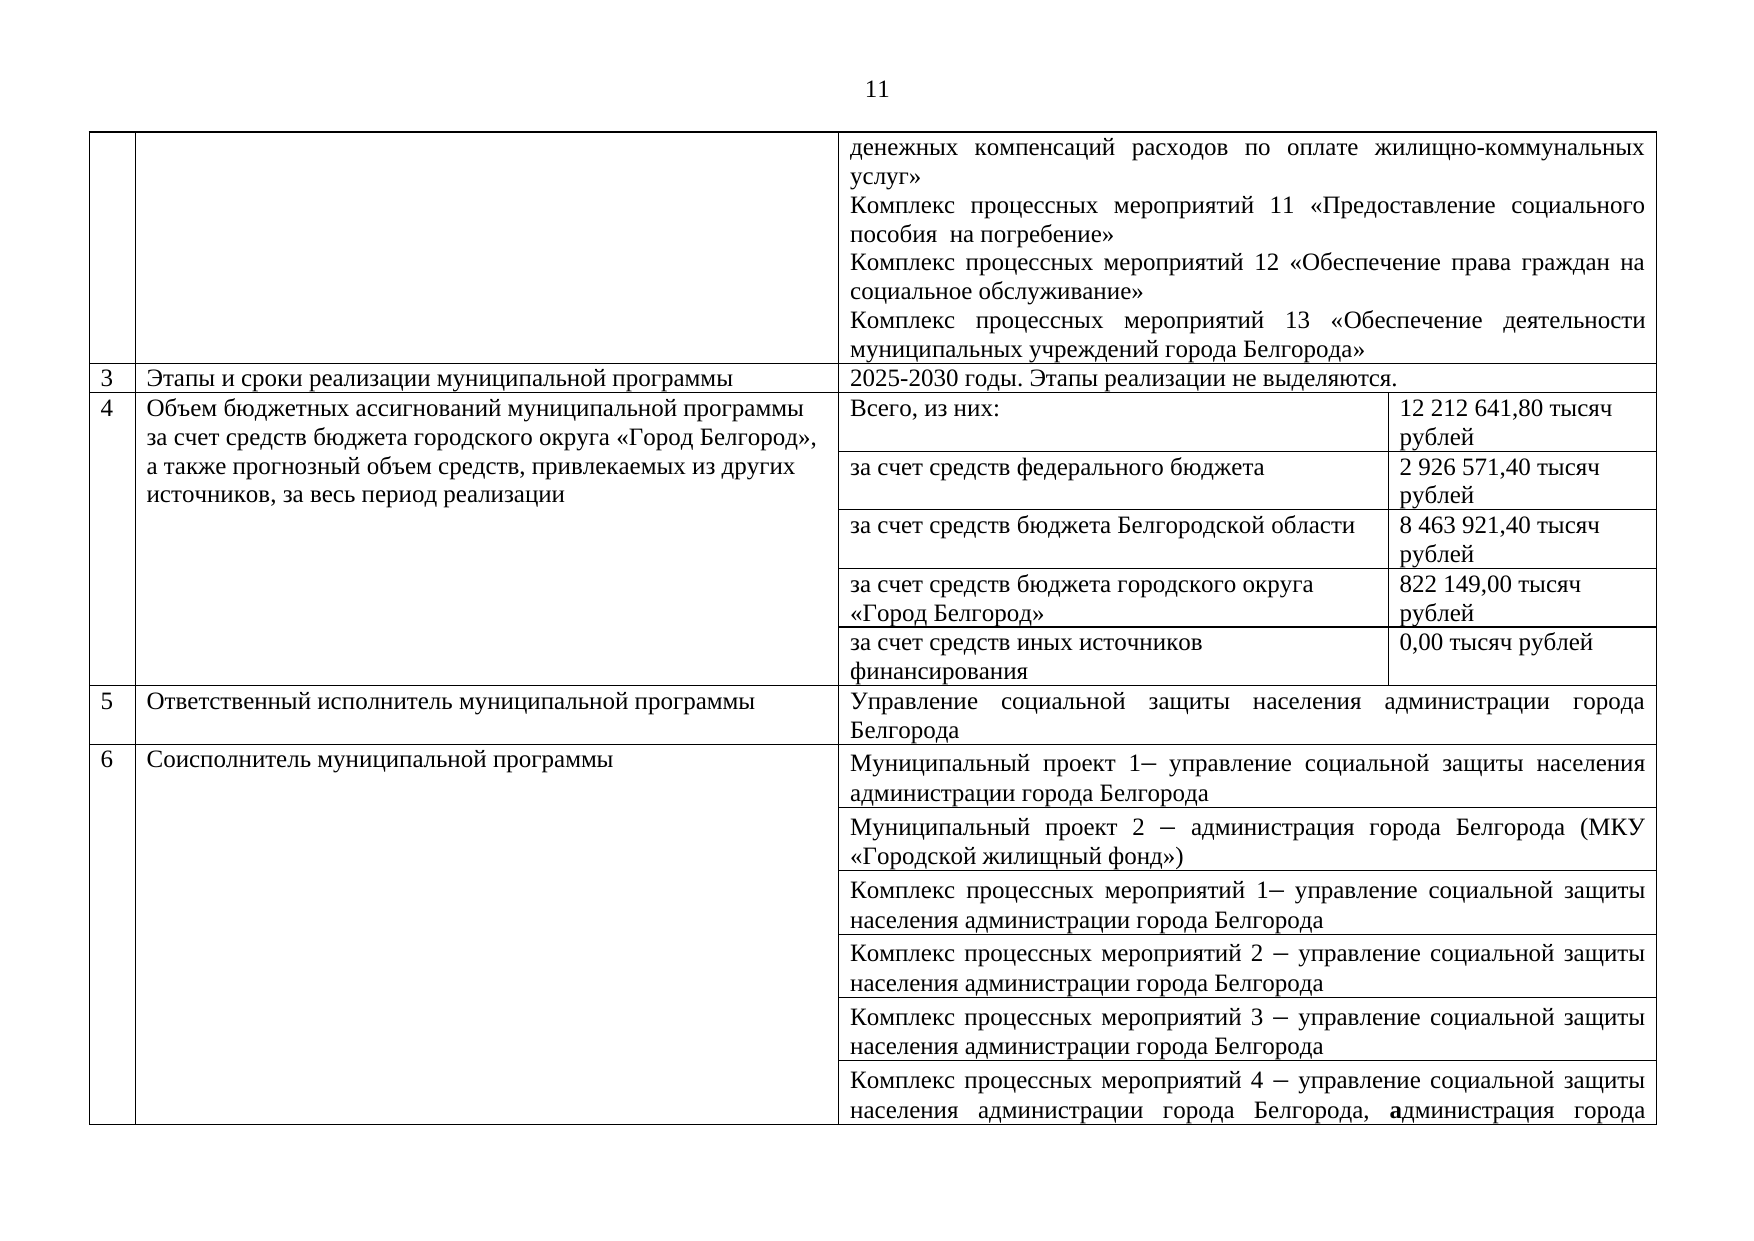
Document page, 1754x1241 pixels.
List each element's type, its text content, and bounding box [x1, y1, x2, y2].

table_cell 4 [90, 393, 135, 685]
table_cell 5 [90, 686, 135, 743]
table_cell за счет средств бюджета Белгородской области [839, 510, 1388, 568]
table_cell 8 463 921,40 тысяч рублей [1389, 510, 1656, 568]
table_cell 822 149,00 тысяч рублей [1389, 569, 1656, 626]
table_cell Управление социальной защиты населения администрации города Белгорода [839, 686, 1656, 743]
table_cell 2 [90, 133, 135, 362]
table_cell 0,00 тысяч рублей [1389, 628, 1656, 685]
table_cell Этапы и сроки реализации муниципальной программы [136, 364, 838, 392]
table_cell Муниципальный проект 2 – администрация города Белгорода (МКУ «Городской жилищный фонд») [839, 808, 1656, 870]
table_cell 2 926 571,40 тысяч рублей [1389, 452, 1656, 509]
table_cell Ответственный исполнитель муниципальной программы [136, 686, 838, 743]
table_cell Объем бюджетных ассигнований муниципальной программы за счет средств бюджета городского округа «Город Белгород», а также прогнозный объем средств, привлекаемых из других источников, за весь период реализации [136, 393, 838, 685]
table_cell Комплекс процессных мероприятий 2 – управление социальной защиты населения администрации города Белгорода [839, 935, 1656, 997]
table_cell 3 [90, 364, 135, 392]
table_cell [839, 133, 1656, 362]
table_cell Комплекс процессных мероприятий 3 – управление социальной защиты населения администрации города Белгорода [839, 998, 1656, 1060]
table_cell 12 212 641,80 тысяч рублей [1389, 393, 1656, 451]
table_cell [839, 1061, 1656, 1123]
table_cell 6 [90, 745, 135, 1123]
table_cell за счет средств бюджета городского округа «Город Белгород» [839, 569, 1388, 626]
table_cell за счет средств иных источников финансирования [839, 628, 1388, 685]
table_cell за счет средств федерального бюджета [839, 452, 1388, 509]
table_cell Муниципальный проект 1– управление социальной защиты населения администрации города Белгорода [839, 745, 1656, 807]
table_cell 2025-2030 годы. Этапы реализации не выделяются. [839, 364, 1656, 392]
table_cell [136, 133, 838, 362]
table_cell Соисполнитель муниципальной программы [136, 745, 838, 1123]
table_cell Комплекс процессных мероприятий 1– управление социальной защиты населения администрации города Белгорода [839, 871, 1656, 933]
table_cell Всего, из них: [839, 393, 1388, 451]
